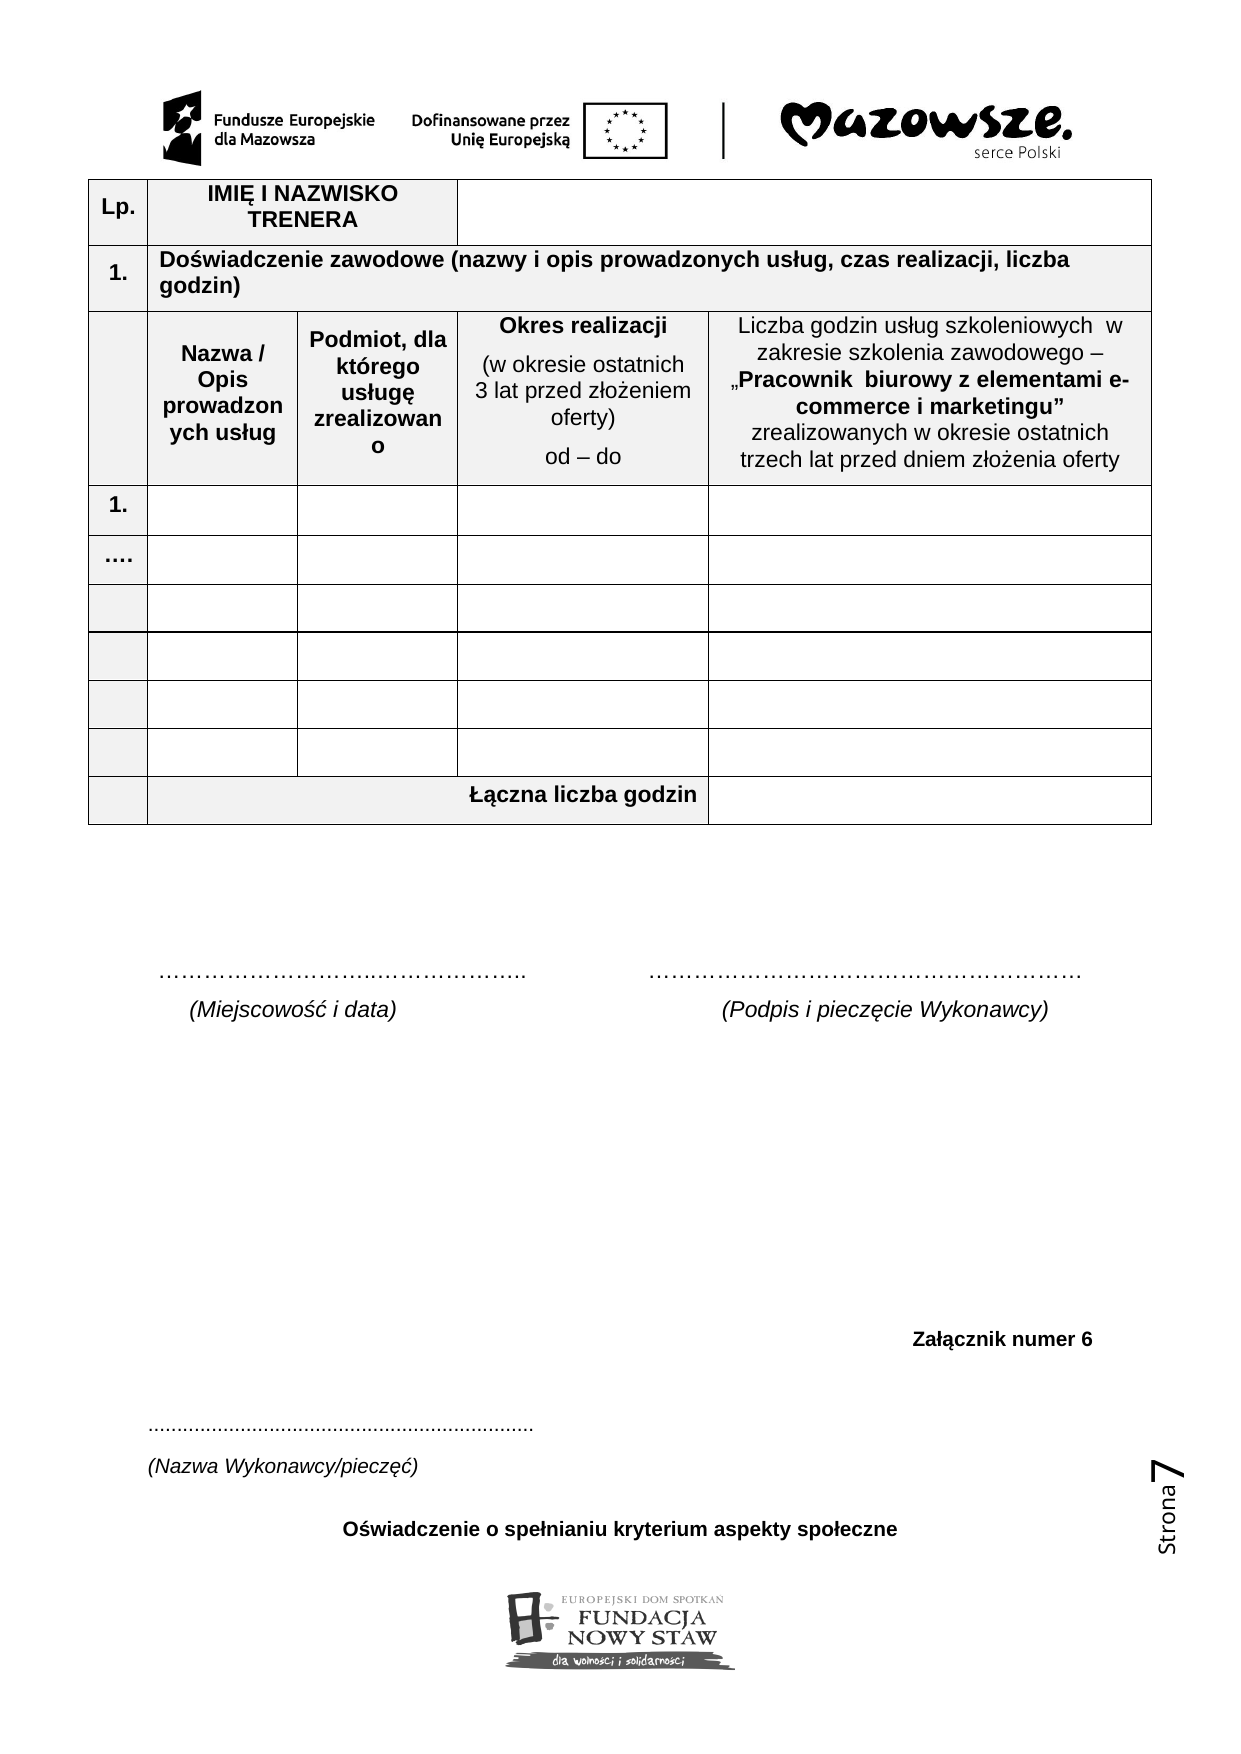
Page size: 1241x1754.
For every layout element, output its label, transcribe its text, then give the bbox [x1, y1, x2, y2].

table_cell [89, 681, 147, 727]
table_header Lp. [89, 180, 147, 245]
text Załącznik numer 6 [148, 1327, 1093, 1351]
table_cell [298, 681, 457, 727]
table_cell [148, 486, 297, 535]
table_cell …. [89, 536, 147, 583]
table_cell [709, 486, 1151, 535]
table_cell [89, 633, 147, 679]
table_cell [298, 633, 457, 679]
table_cell [298, 486, 457, 535]
table_cell Okres realizacji (w okresie ostatnich 3 lat przed złożeniem oferty) od – do [458, 312, 708, 484]
table_cell [148, 536, 297, 583]
table_header IMIĘ I NAZWISKO TRENERA [148, 180, 457, 245]
table_cell [148, 729, 297, 776]
table_cell Łączna liczba godzin [148, 777, 708, 823]
table_cell Nazwa / Opis prowadzonych usług [148, 312, 297, 484]
table_cell 1. [89, 246, 147, 311]
table_cell [709, 585, 1151, 631]
text ................................................................... [148, 1411, 1093, 1435]
text ………………………..……………….. ………………………………………………… [148, 957, 1093, 984]
table_cell [458, 633, 708, 679]
table_cell Liczba godzin usług szkoleniowych w zakresie szkolenia zawodowego –„Pracownik biurowy z elementami e-commerce i marketingu” zrealizowanych w okresie ostatnich trzech lat przed dniem złożenia oferty [709, 312, 1151, 484]
table_cell [298, 536, 457, 583]
table_cell [148, 633, 297, 679]
table_cell [709, 633, 1151, 679]
table_cell [458, 486, 708, 535]
table_cell [709, 729, 1151, 776]
table_cell [458, 729, 708, 776]
table_header [458, 180, 1151, 245]
table_cell [89, 777, 147, 823]
table_cell Podmiot, dla którego usługę zrealizowano [298, 312, 457, 484]
table_cell 1. [89, 486, 147, 535]
table_cell Doświadczenie zawodowe (nazwy i opis prowadzonych usług, czas realizacji, liczba godzin) [148, 246, 1151, 311]
picture [147, 73, 1093, 179]
table_cell [148, 585, 297, 631]
text (Miejscowość i data) (Podpis i pieczęcie Wykonawcy) [148, 996, 1093, 1023]
table_cell [89, 312, 147, 484]
table_cell [458, 681, 708, 727]
text (Nazwa Wykonawcy/pieczęć) [148, 1454, 1093, 1478]
table_cell [298, 729, 457, 776]
table_cell [148, 681, 297, 727]
table_cell [458, 585, 708, 631]
table_cell [709, 681, 1151, 727]
text Oświadczenie o spełnianiu kryterium aspekty społeczne [148, 1517, 1093, 1541]
table_cell [89, 585, 147, 631]
table_cell [709, 536, 1151, 583]
table_cell [89, 729, 147, 776]
table_cell [458, 536, 708, 583]
table_cell [709, 777, 1151, 823]
table_cell [298, 585, 457, 631]
